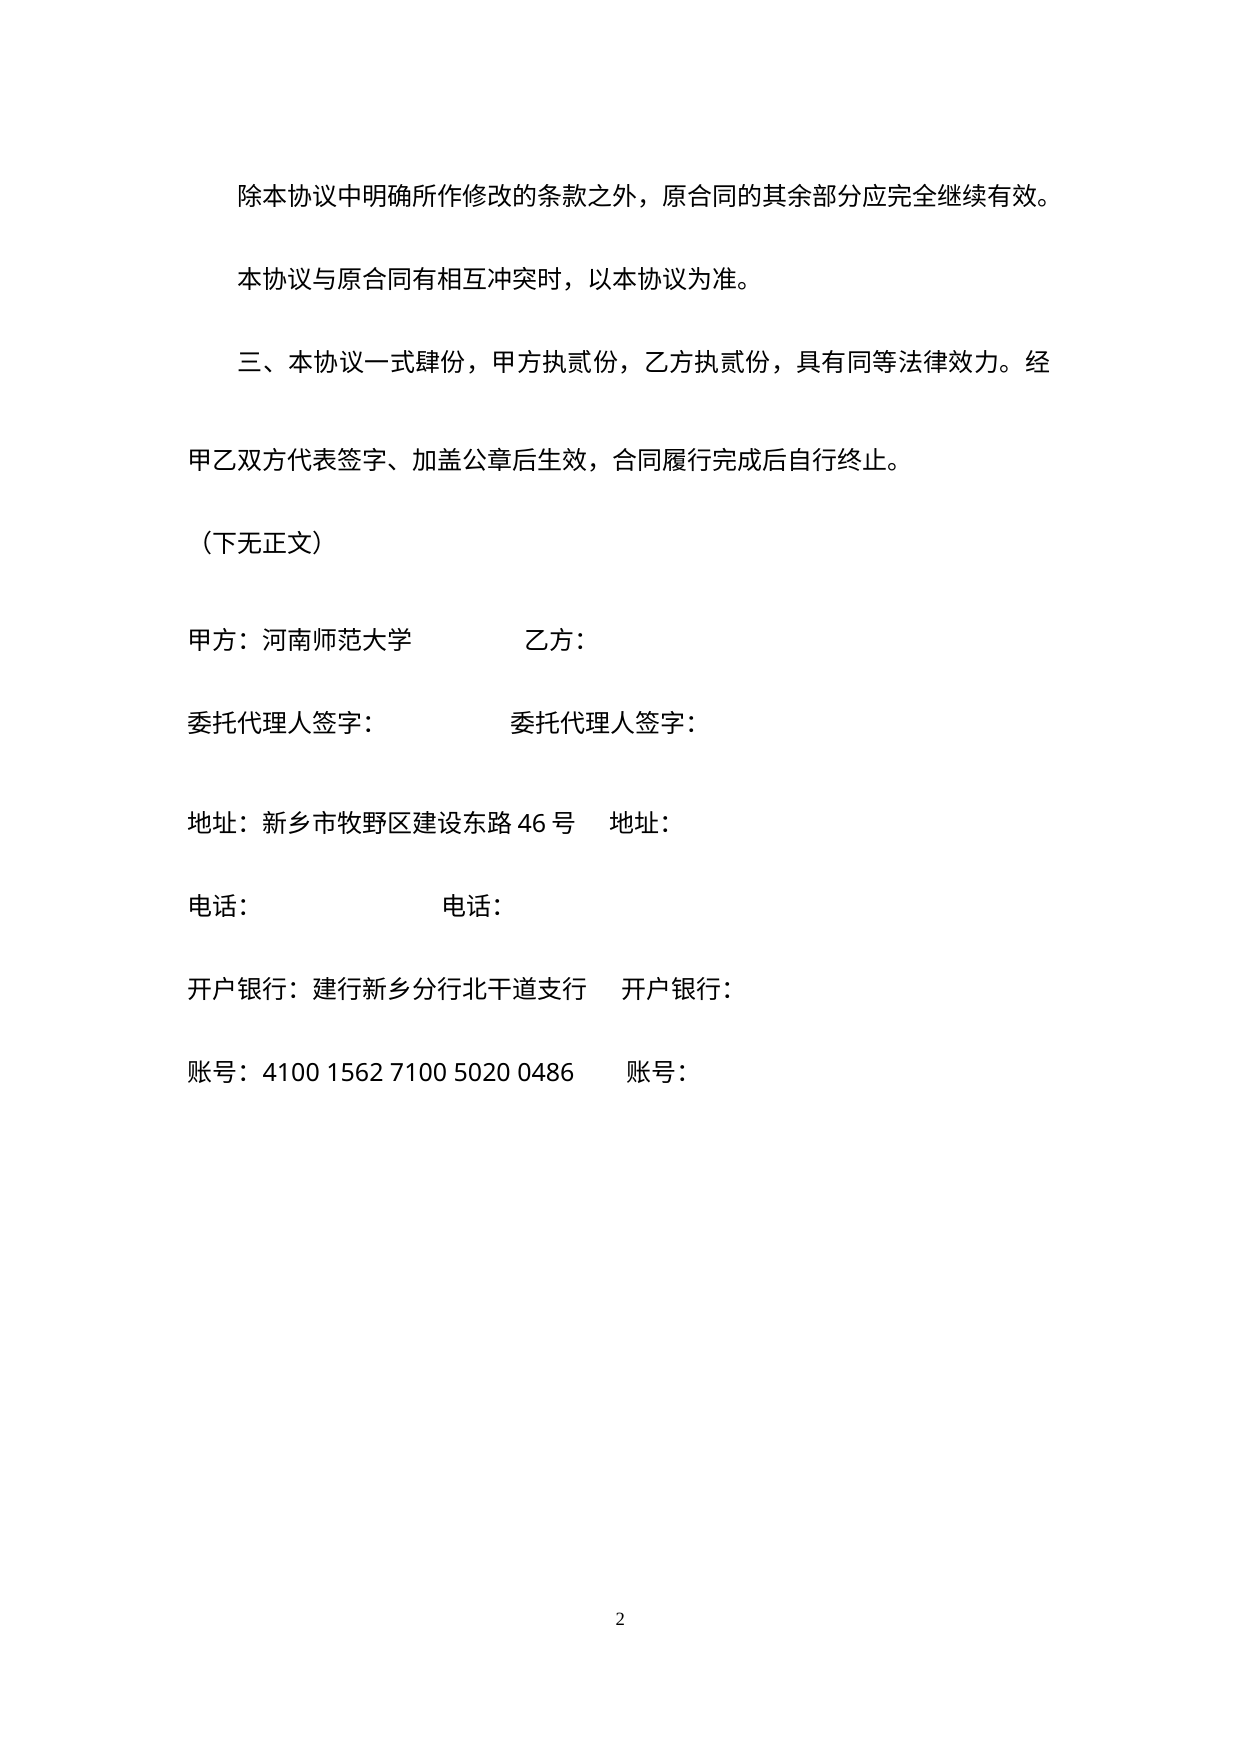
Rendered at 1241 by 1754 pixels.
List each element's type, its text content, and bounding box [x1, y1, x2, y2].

text 除本协议中明确所作修改的条款之外，原合同的其余部分应完全继续有效。 [187, 162, 1053, 227]
text （下无正文） [187, 509, 1053, 574]
text 开户银行：建行新乡分行北干道支行 开户银行： [187, 955, 1053, 1020]
text 账号：4100 1562 7100 5020 0486 账号： [187, 1038, 1053, 1103]
text 电话： 电话： [187, 872, 1053, 937]
text 地址：新乡市牧野区建设东路46号 地址： [187, 789, 1053, 854]
text 甲方：河南师范大学 乙方： [187, 606, 1053, 671]
text 本协议与原合同有相互冲突时，以本协议为准。 [187, 245, 1053, 310]
text 委托代理人签字： 委托代理人签字： [187, 689, 1053, 754]
text 三、本协议一式肆份，甲方执贰份，乙方执贰份，具有同等法律效力。经甲乙双方代表签字、加盖公章后生效，合同履行完成后自行终止。 [187, 328, 1053, 491]
